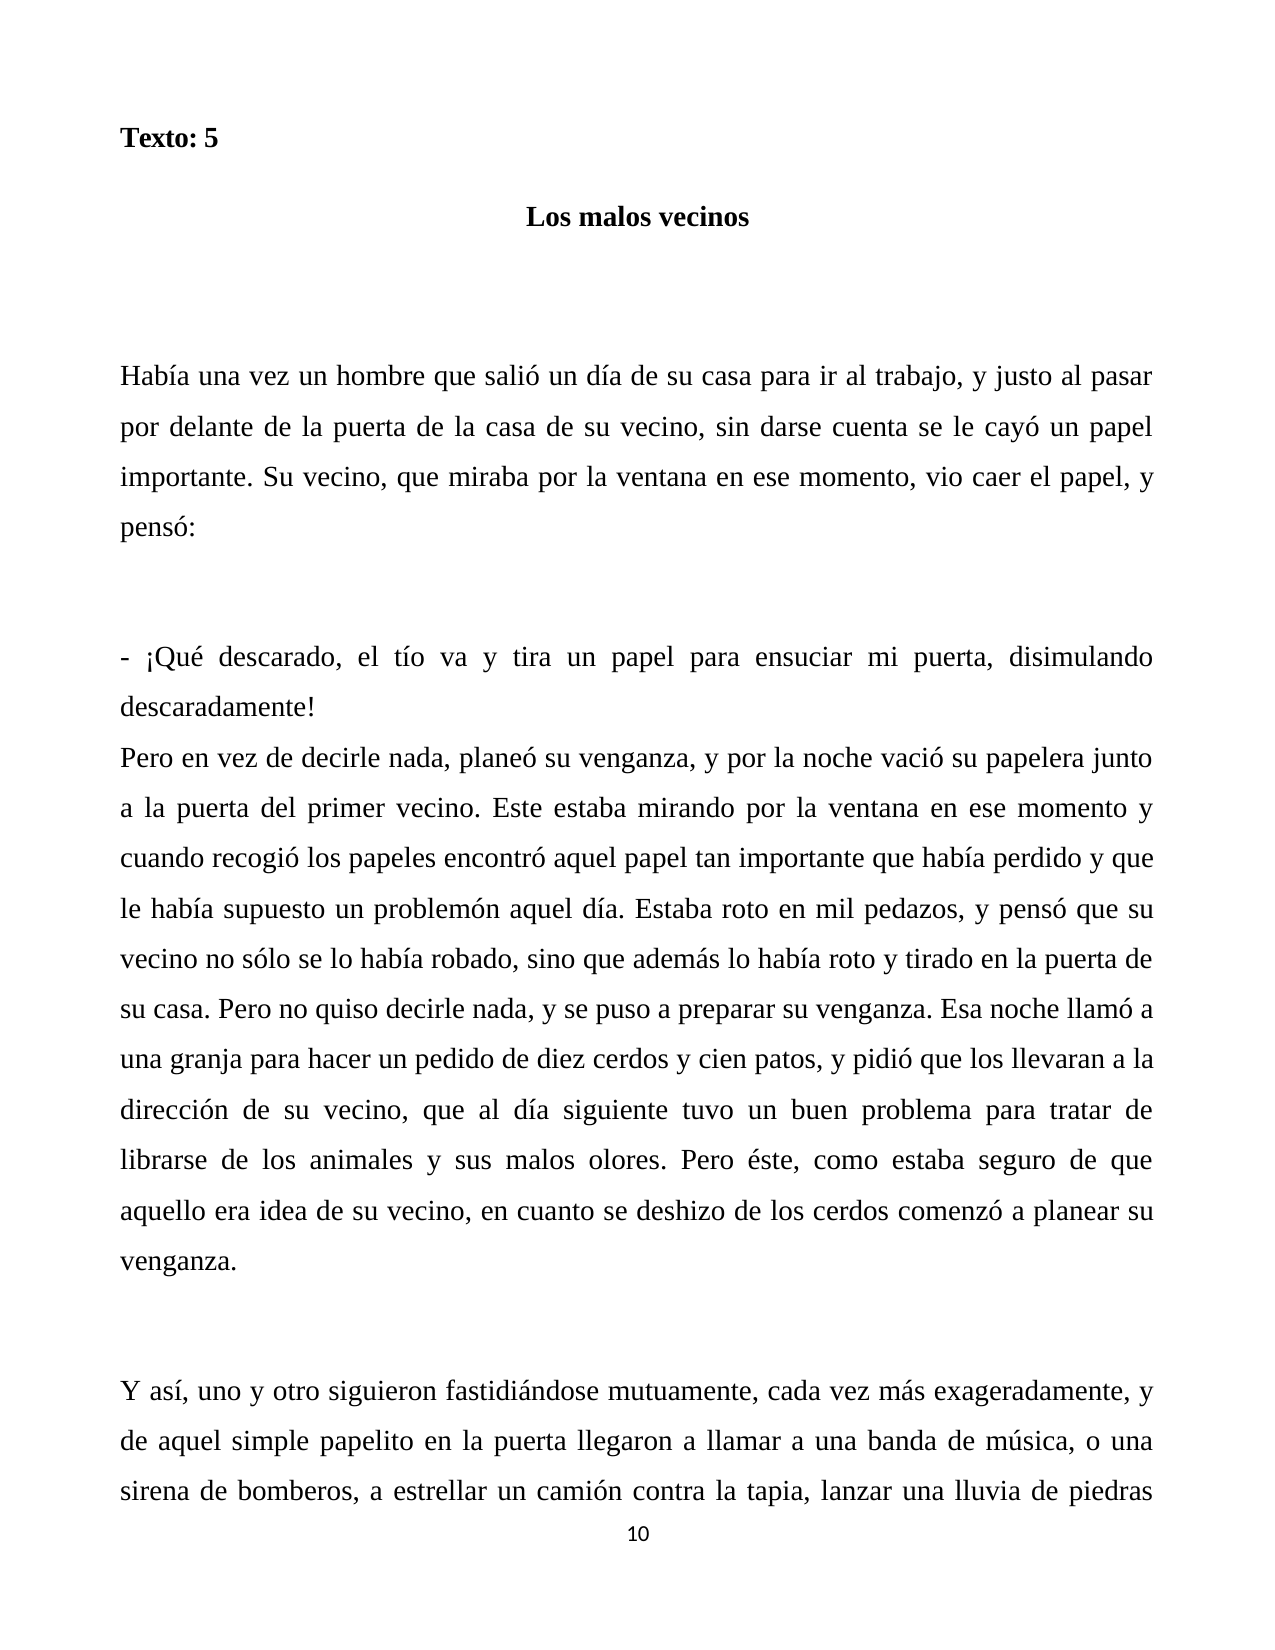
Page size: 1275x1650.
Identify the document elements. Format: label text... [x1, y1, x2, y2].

text Había una vez un hombre que salió un día de su casa para ir al trabajo, y justo al pasar por delante de la puerta de la casa de su vecino, sin darse cuenta se le cayó un papel importante. Su vecino, que miraba por la ventana en ese momento, vio caer el papel, y pensó: [120, 358, 1155, 543]
text - ¡Qué descarado, el tío va y tira un papel para ensuciar mi puerta, disimulando descaradamente! Pero en vez de decirle nada, planeó su venganza, y por la noche vació su papelera junto a la puerta del primer vecino. Este estaba mirando por la ventana en ese momento y cuando recogió los papeles encontró aquel papel tan importante que había perdido y que le había supuesto un problemón aquel día. Estaba roto en mil pedazos, y pensó que su vecino no sólo se lo había robado, sino que además lo había roto y tirado en la puerta de su casa. Pero no quiso decirle nada, y se puso a preparar su venganza. Esa noche llamó a una granja para hacer un pedido de diez cerdos y cien patos, y pidió que los llevaran a la dirección de su vecino, que al día siguiente tuvo un buen problema para tratar de librarse de los animales y sus malos olores. Pero éste, como estaba seguro de que aquello era idea de su vecino, en cuanto se deshizo de los cerdos comenzó a planear su venganza. [120, 589, 1155, 1276]
text Texto: 5 [120, 120, 1155, 153]
text Los malos vecinos [120, 199, 1155, 233]
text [120, 1322, 1155, 1507]
